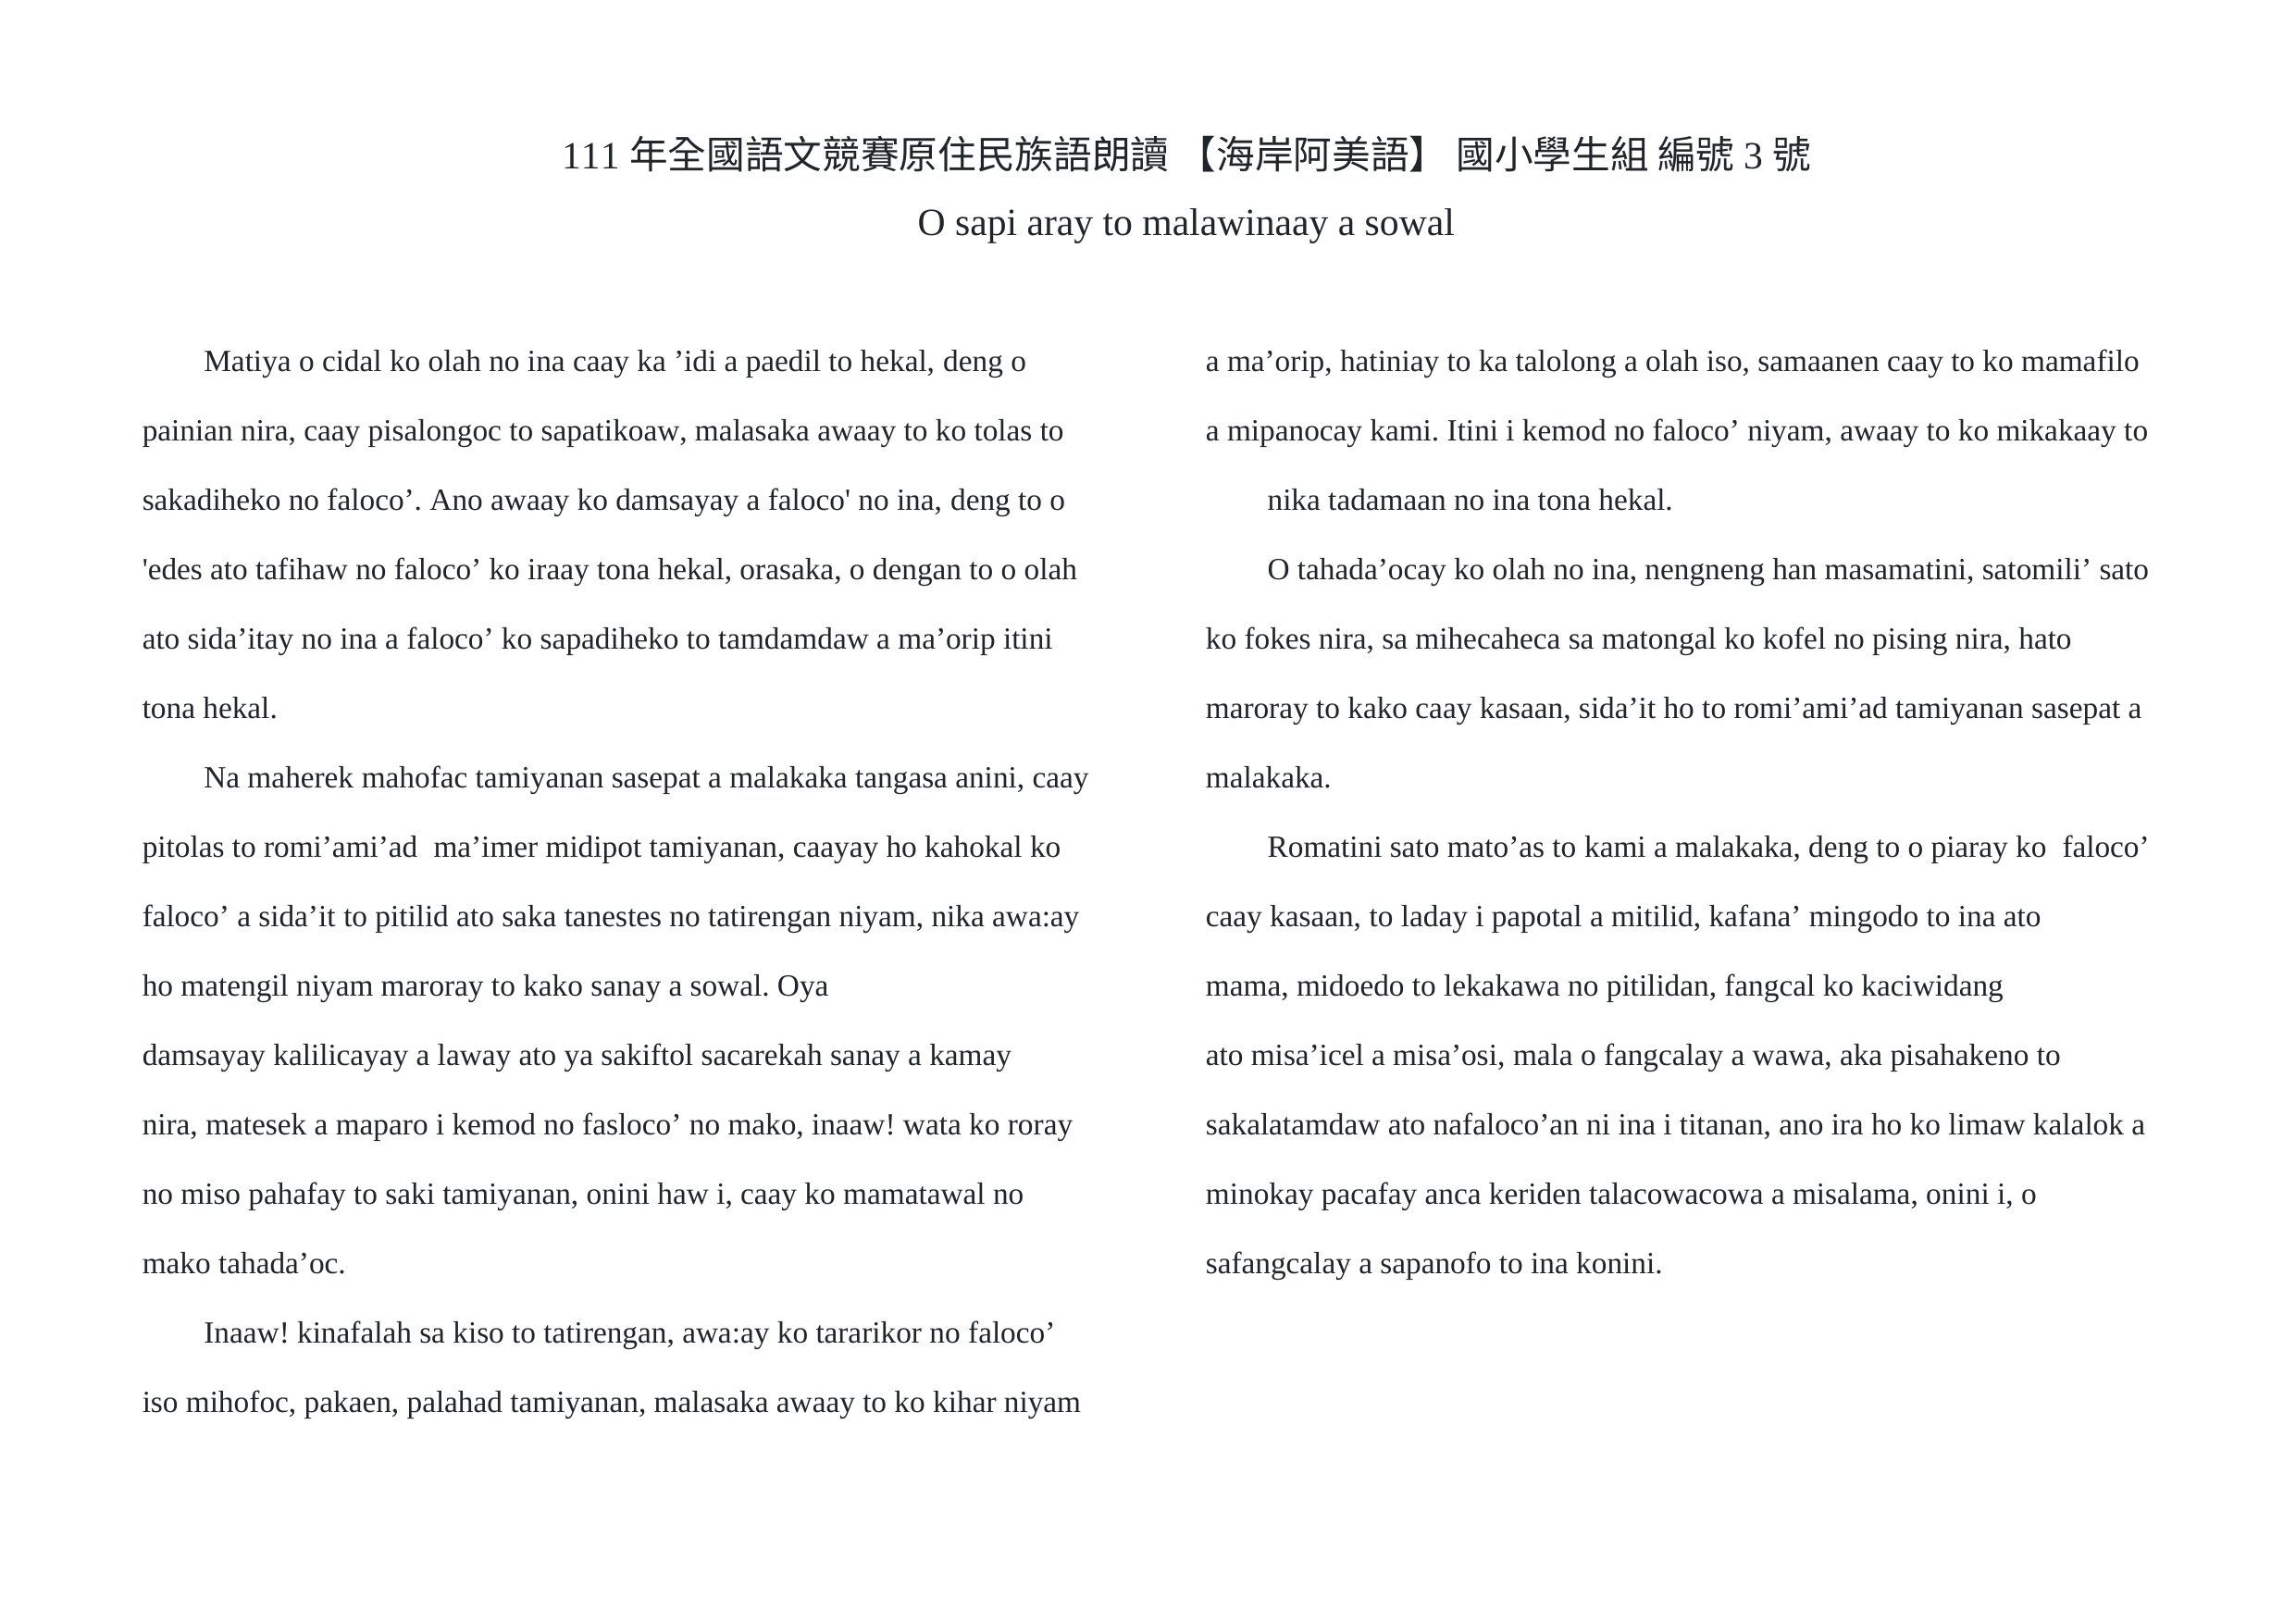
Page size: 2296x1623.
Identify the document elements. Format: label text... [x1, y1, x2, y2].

text nika tadamaan no ina tona hekal. [1206, 465, 2153, 534]
text Na maherek mahofac tamiyanan sasepat a malakaka tangasa anini, caay pitolas to romi’ami’ad ma’imer midipot tamiyanan, caayay ho kahokal ko faloco’ a sida’it to pitilid ato saka tanestes no tatirengan niyam, nika awa:ay ho matengil niyam maroray to kako sanay a sowal. Oya damsayay kalilicayay a laway ato ya sakiftol sacarekah sanay a kamay nira, matesek a maparo i kemod no fasloco’ no mako, inaaw! wata ko roray no miso pahafay to saki tamiyanan, onini haw i, caay ko mamatawal no mako tahada’oc. [142, 742, 1090, 1297]
text Matiya o cidal ko olah no ina caay ka ’idi a paedil to hekal, deng o painian nira, caay pisalongoc to sapatikoaw, malasaka awaay to ko tolas to sakadiheko no faloco’. Ano awaay ko damsayay a faloco' no ina, deng to o 'edes ato tafihaw no faloco’ ko iraay tona hekal, orasaka, o dengan to o olah ato sida’itay no ina a faloco’ ko sapadiheko to tamdamdaw a ma’orip itini tona hekal. [142, 326, 1090, 742]
text O sapi aray to malawinaay a sowal [142, 187, 2153, 256]
text Romatini sato mato’as to kami a malakaka, deng to o piaray ko faloco’ caay kasaan, to laday i papotal a mitilid, kafana’ mingodo to ina ato mama, midoedo to lekakawa no pitilidan, fangcal ko kaciwidang ato misa’icel a misa’osi, mala o fangcalay a wawa, aka pisahakeno to sakalatamdaw ato nafaloco’an ni ina i titanan, ano ira ho ko limaw kalalok a minokay pacafay anca keriden talacowacowa a misalama, onini i, o safangcalay a sapanofo to ina konini. [1206, 812, 2153, 1297]
text 111 年全國語文競賽原住民族語朗讀 【海岸阿美語】 國小學生組 編號 3 號 [142, 118, 2153, 187]
text O tahada’ocay ko olah no ina, nengneng han masamatini, satomili’ sato ko fokes nira, sa mihecaheca sa matongal ko kofel no pising nira, hato maroray to kako caay kasaan, sida’it ho to romi’ami’ad tamiyanan sasepat a malakaka. [1206, 534, 2153, 812]
text Inaaw! kinafalah sa kiso to tatirengan, awa:ay ko tararikor no faloco’ iso mihofoc, pakaen, palahad tamiyanan, malasaka awaay to ko kihar niyam a ma’orip, hatiniay to ka talolong a olah iso, samaanen caay to ko mamafilo a mipanocay kami. Itini i kemod no faloco’ niyam, awaay to ko mikakaay to [142, 1297, 1090, 1436]
text Inaaw! kinafalah sa kiso to tatirengan, awa:ay ko tararikor no faloco’ iso mihofoc, pakaen, palahad tamiyanan, malasaka awaay to ko kihar niyam a ma’orip, hatiniay to ka talolong a olah iso, samaanen caay to ko mamafilo a mipanocay kami. Itini i kemod no faloco’ niyam, awaay to ko mikakaay to [1206, 326, 2153, 465]
